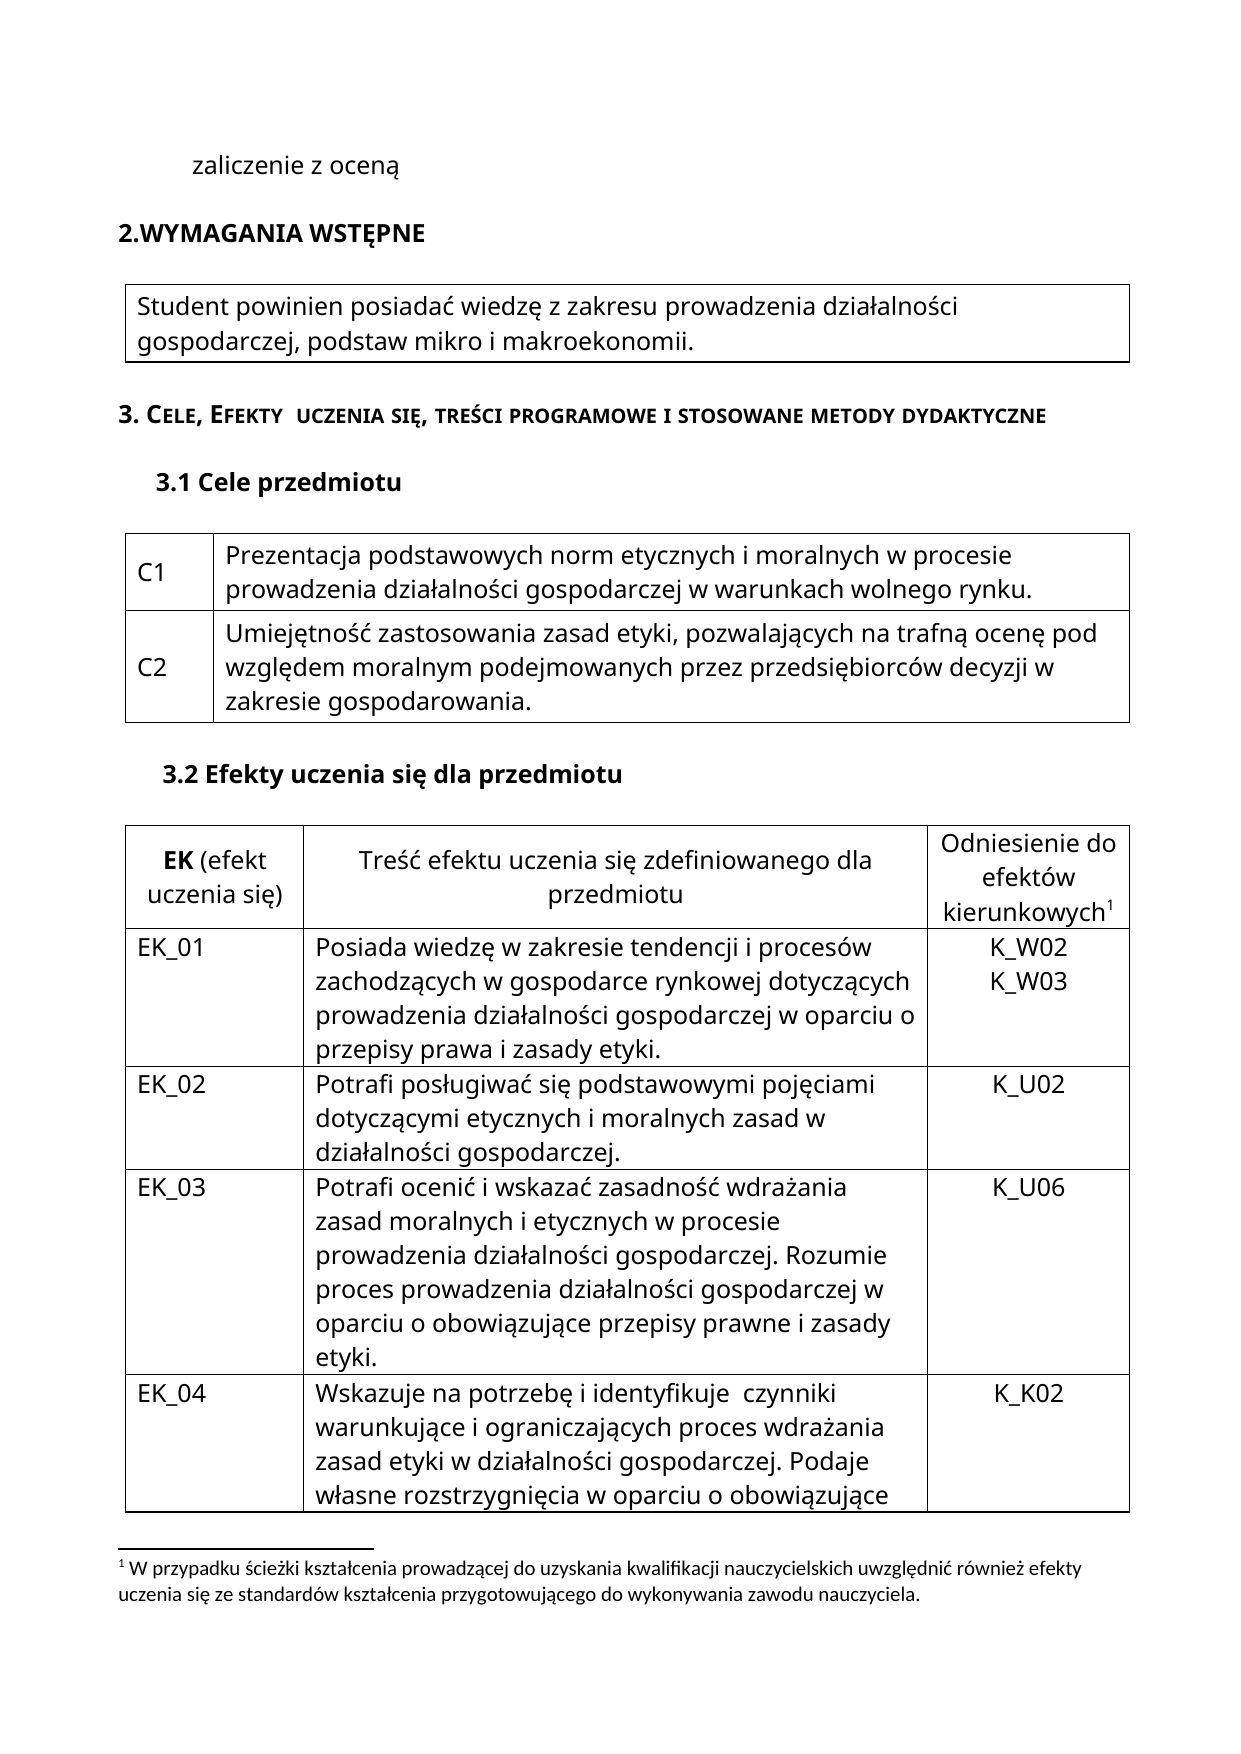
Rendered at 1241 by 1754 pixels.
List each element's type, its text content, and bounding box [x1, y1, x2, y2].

table_cell EK_04 [126, 1375, 303, 1511]
table_cell Potrafi posługiwać się podstawowymi pojęciami dotyczącymi etycznych i moralnych zasad w działalności gospodarczej. [304, 1067, 927, 1169]
table_header EK (efekt uczenia się) [126, 826, 303, 928]
table_cell EK_02 [126, 1067, 303, 1169]
text 2.WYMAGANIA WSTĘPNE [118, 216, 1137, 250]
table_header C1 [126, 534, 213, 610]
table_cell EK_03 [126, 1170, 303, 1374]
text 3. Cele, Efekty uczenia się, treści programowe i stosowane metody dydaktyczne [118, 396, 1137, 431]
text 3.1 Cele przedmiotu [156, 464, 1137, 499]
table_cell EK_01 [126, 929, 303, 1066]
table_cell Potrafi ocenić i wskazać zasadność wdrażania zasad moralnych i etycznych w procesie prowadzenia działalności gospodarczej. Rozumie proces prowadzenia działalności gospodarczej w oparciu o obowiązujące przepisy prawne i zasady etyki. [304, 1170, 927, 1374]
table_header Odniesienie do efektów kierunkowych [928, 826, 1129, 928]
table_cell K_K02 [928, 1375, 1129, 1511]
table_cell C2 [126, 611, 213, 722]
table_header Student powinien posiadać wiedzę z zakresu prowadzenia działalności gospodarczej, podstaw mikro i makroekonomii. [126, 285, 1129, 361]
text zaliczenie z oceną [118, 148, 1137, 182]
text 3.2 Efekty uczenia się dla przedmiotu [162, 757, 1137, 791]
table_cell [304, 1375, 927, 1511]
table_cell K_U06 [928, 1170, 1129, 1374]
table_header Prezentacja podstawowych norm etycznych i moralnych w procesie prowadzenia działalności gospodarczej w warunkach wolnego rynku. [214, 534, 1129, 610]
table_cell Posiada wiedzę w zakresie tendencji i procesów zachodzących w gospodarce rynkowej dotyczących prowadzenia działalności gospodarczej w oparciu o przepisy prawa i zasady etyki. [304, 929, 927, 1066]
table_cell K_U02 [928, 1067, 1129, 1169]
table_header Treść efektu uczenia się zdefiniowanego dla przedmiotu [304, 826, 927, 928]
table_cell K_W02 K_W03 [928, 929, 1129, 1066]
table_cell Umiejętność zastosowania zasad etyki, pozwalających na trafną ocenę pod względem moralnym podejmowanych przez przedsiębiorców decyzji w zakresie gospodarowania. [214, 611, 1129, 722]
